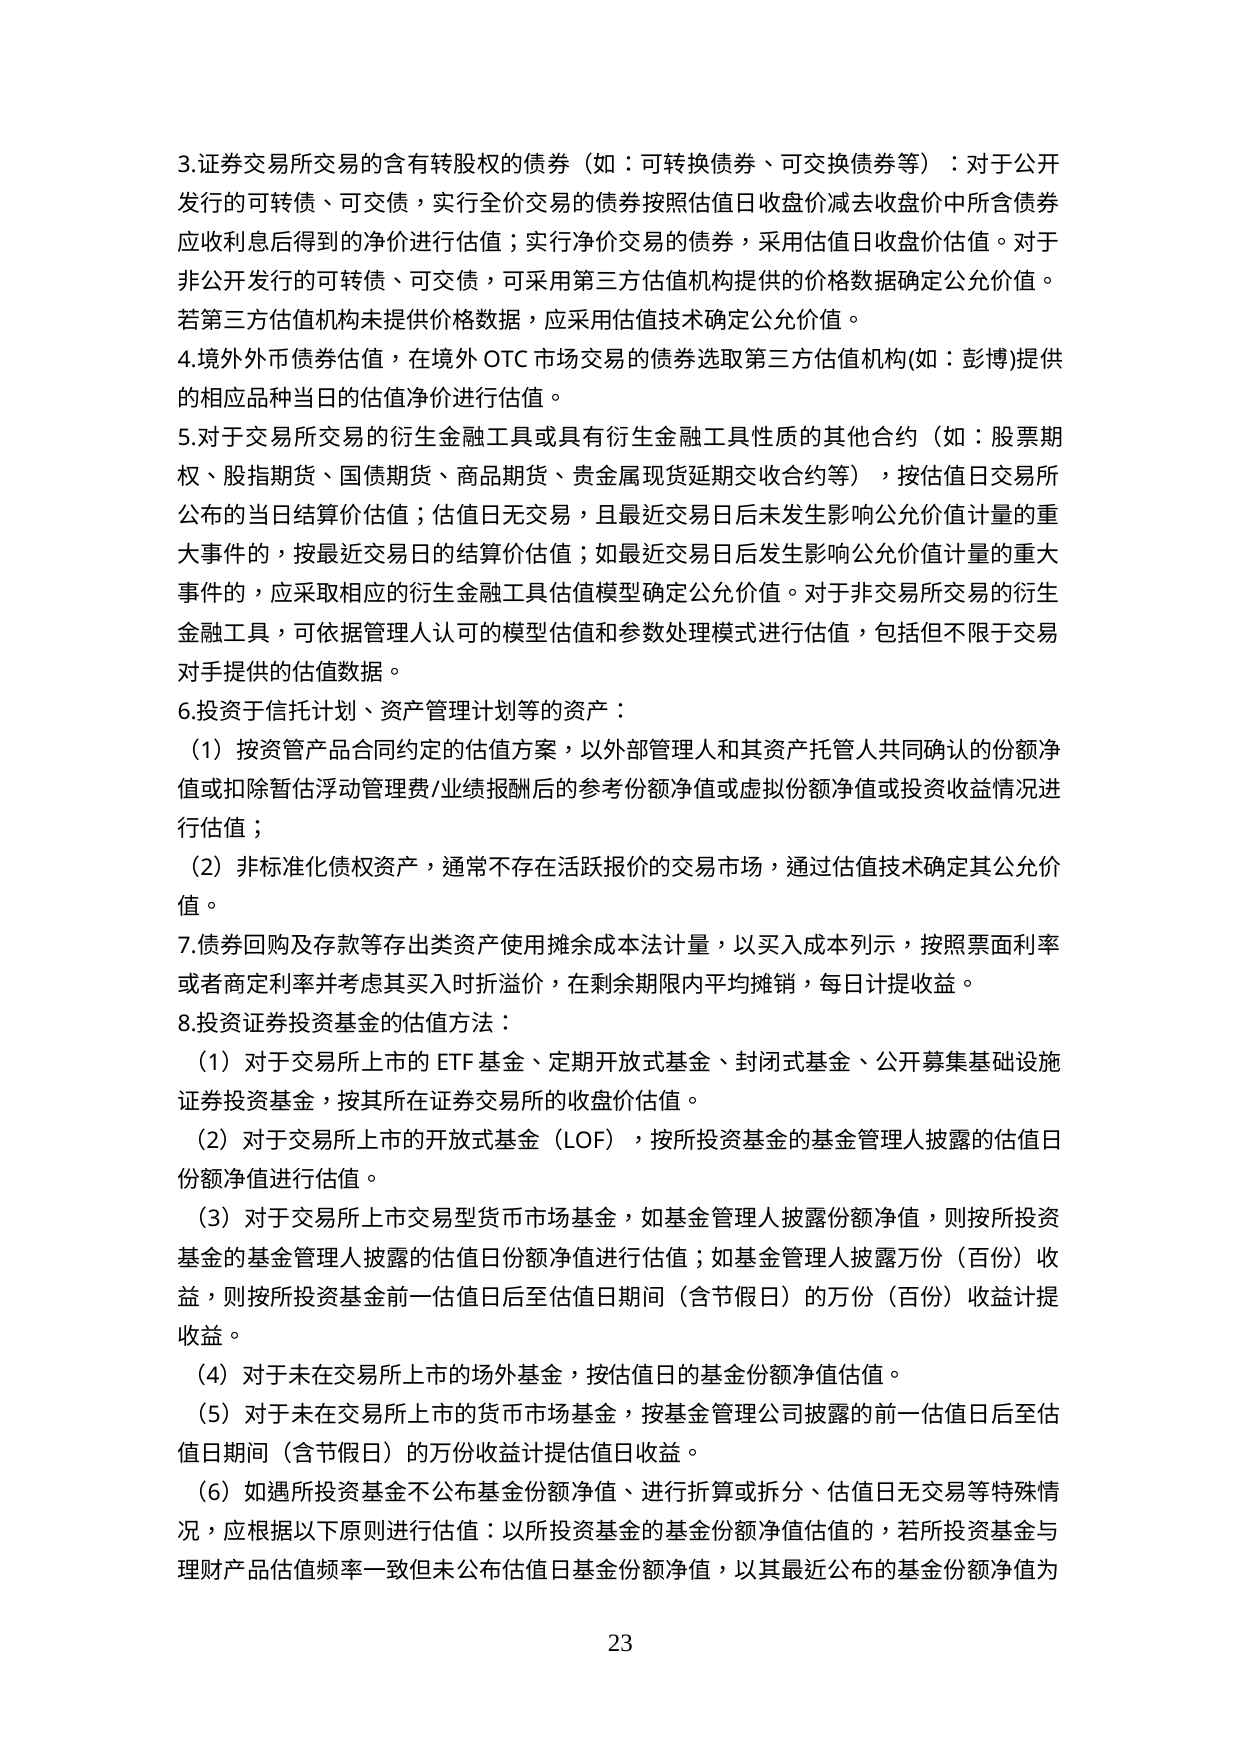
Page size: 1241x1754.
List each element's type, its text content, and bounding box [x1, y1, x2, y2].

text （3）对于交易所上市交易型货币市场基金，如基金管理人披露份额净值，则按所投资基金的基金管理人披露的估值日份额净值进行估值；如基金管理人披露万份（百份）收益，则按所投资基金前一估值日后至估值日期间（含节假日）的万份（百份）收益计提收益。 [177, 1202, 1063, 1351]
text （2）对于交易所上市的开放式基金（LOF），按所投资基金的基金管理人披露的估值日份额净值进行估值。 [177, 1124, 1063, 1194]
text （1）按资管产品合同约定的估值方案，以外部管理人和其资产托管人共同确认的份额净值或扣除暂估浮动管理费/业绩报酬后的参考份额净值或虚拟份额净值或投资收益情况进行估值； [177, 734, 1063, 843]
text （1）对于交易所上市的ETF基金、定期开放式基金、封闭式基金、公开募集基础设施证券投资基金，按其所在证券交易所的收盘价估值。 [177, 1046, 1063, 1116]
text 6.投资于信托计划、资产管理计划等的资产： [177, 694, 1063, 726]
text （2）非标准化债权资产，通常不存在活跃报价的交易市场，通过估值技术确定其公允价值。 [177, 851, 1063, 921]
text （5）对于未在交易所上市的货币市场基金，按基金管理公司披露的前一估值日后至估值日期间（含节假日）的万份收益计提估值日收益。 [177, 1398, 1063, 1468]
text （4）对于未在交易所上市的场外基金，按估值日的基金份额净值估值。 [177, 1359, 1063, 1390]
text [177, 1476, 1063, 1585]
text 8.投资证券投资基金的估值方法： [177, 1007, 1063, 1038]
text 7.债券回购及存款等存出类资产使用摊余成本法计量，以买入成本列示，按照票面利率或者商定利率并考虑其买入时折溢价，在剩余期限内平均摊销，每日计提收益。 [177, 929, 1063, 999]
text 4.境外外币债券估值，在境外OTC市场交易的债券选取第三方估值机构(如：彭博)提供的相应品种当日的估值净价进行估值。 [177, 343, 1063, 413]
text 3.证券交易所交易的含有转股权的债券（如：可转换债券、可交换债券等）：对于公开发行的可转债、可交债，实行全价交易的债券按照估值日收盘价减去收盘价中所含债券应收利息后得到的净价进行估值；实行净价交易的债券，采用估值日收盘价估值。对于非公开发行的可转债、可交债，可采用第三方估值机构提供的价格数据确定公允价值。若第三方估值机构未提供价格数据，应采用估值技术确定公允价值。 [177, 148, 1063, 335]
text 5.对于交易所交易的衍生金融工具或具有衍生金融工具性质的其他合约（如：股票期权、股指期货、国债期货、商品期货、贵金属现货延期交收合约等），按估值日交易所公布的当日结算价估值；估值日无交易，且最近交易日后未发生影响公允价值计量的重大事件的，按最近交易日的结算价估值；如最近交易日后发生影响公允价值计量的重大事件的，应采取相应的衍生金融工具估值模型确定公允价值。对于非交易所交易的衍生金融工具，可依据管理人认可的模型估值和参数处理模式进行估值，包括但不限于交易对手提供的估值数据。 [177, 421, 1063, 687]
